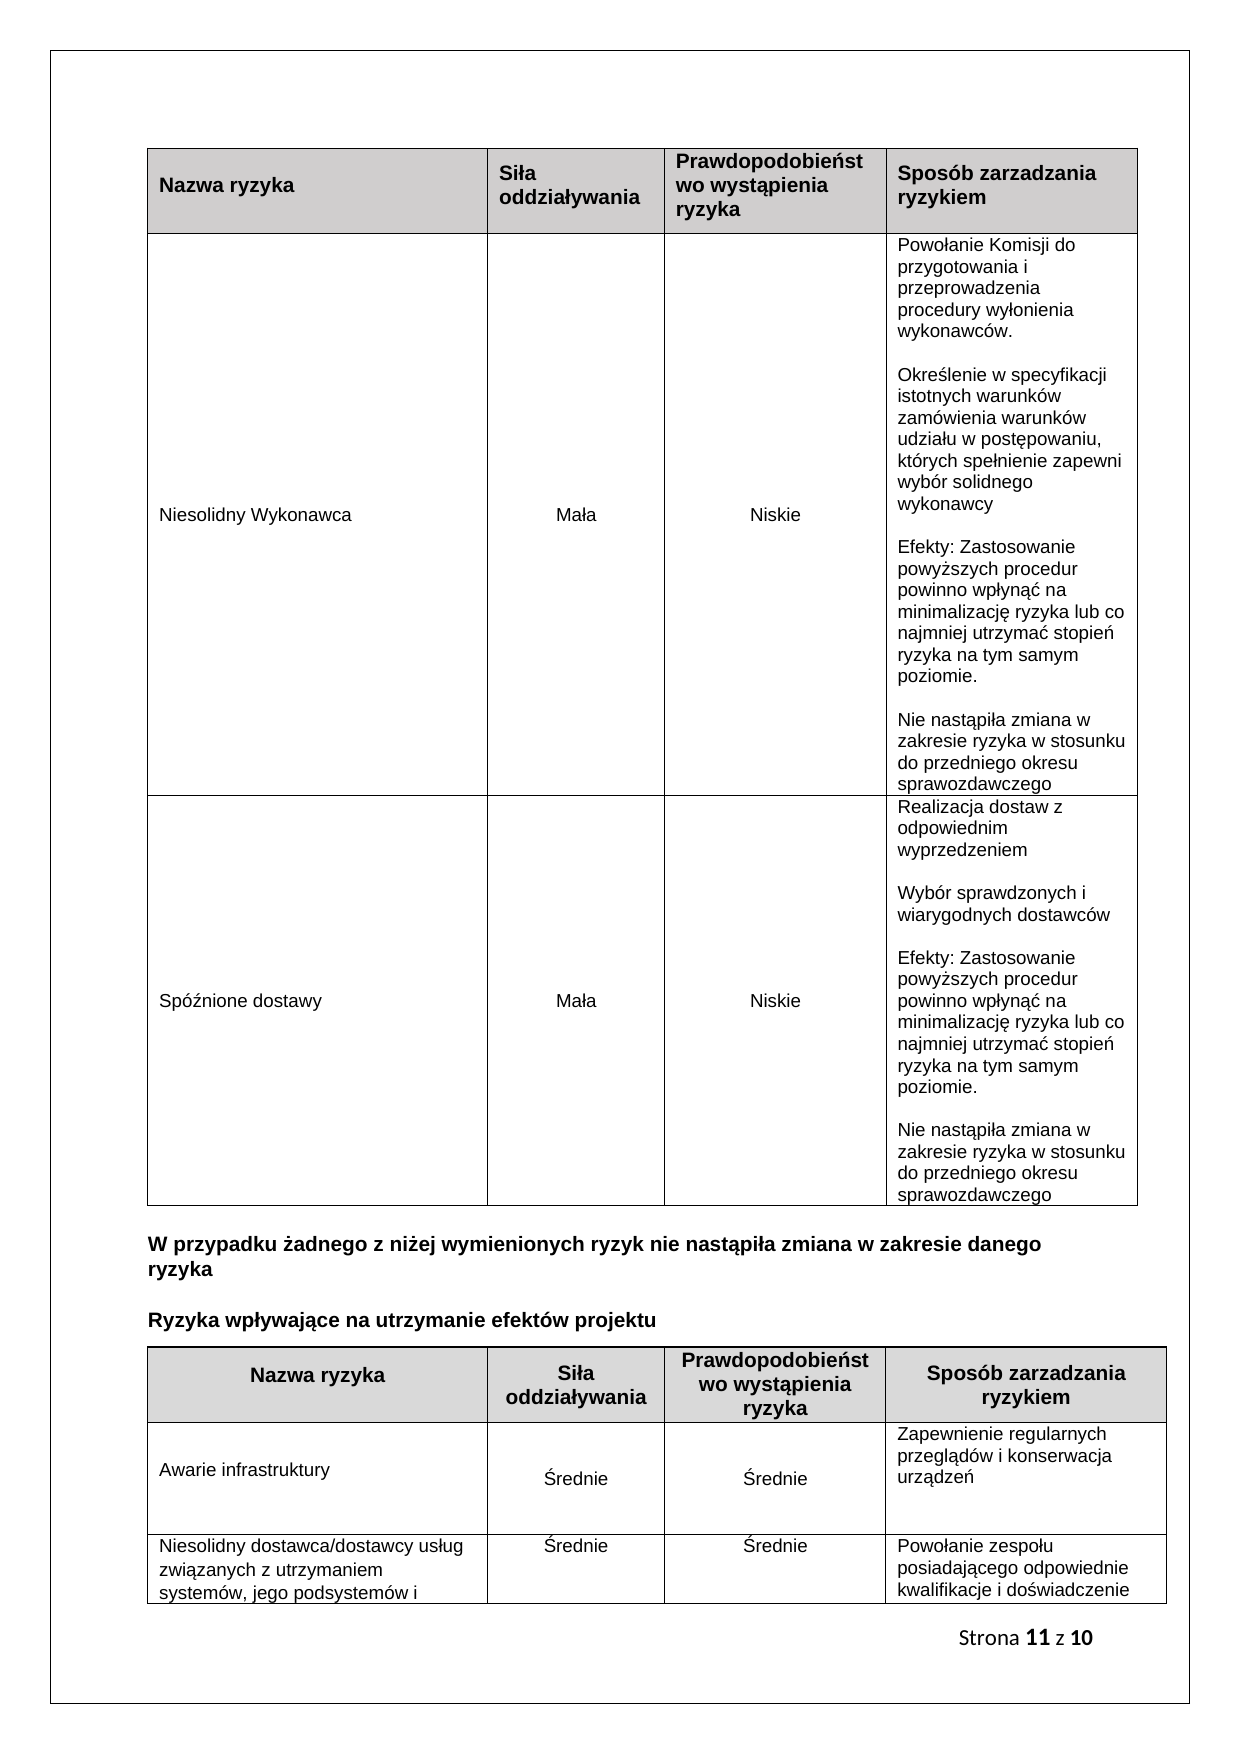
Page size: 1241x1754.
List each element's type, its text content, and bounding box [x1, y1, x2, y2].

table_cell Niesolidny Wykonawca [148, 234, 487, 794]
table_cell Powołanie Komisji do przygotowania i przeprowadzenia procedury wyłonienia wykonawców. Określenie w specyfikacji istotnych warunków zamówienia warunków udziału w postępowaniu, których spełnienie zapewni wybór solidnego wykonawcy Efekty: Zastosowanie powyższych procedur powinno wpłynąć na minimalizację ryzyka lub co najmniej utrzymać stopień ryzyka na tym samym poziomie. Nie nastąpiła zmiana w zakresie ryzyka w stosunku do przedniego okresu sprawozdawczego [887, 234, 1137, 794]
table_header Prawdopodobieństwo wystąpienia ryzyka [665, 1348, 885, 1422]
table_header Siła oddziaływania [488, 149, 664, 233]
table_header Nazwa ryzyka [148, 149, 487, 233]
table_cell Średnie [665, 1535, 885, 1603]
table_cell Spóźnione dostawy [148, 796, 487, 1205]
table_cell Realizacja dostaw z odpowiednim wyprzedzeniem Wybór sprawdzonych i wiarygodnych dostawców Efekty: Zastosowanie powyższych procedur powinno wpłynąć na minimalizację ryzyka lub co najmniej utrzymać stopień ryzyka na tym samym poziomie. Nie nastąpiła zmiana w zakresie ryzyka w stosunku do przedniego okresu sprawozdawczego [887, 796, 1137, 1205]
table_cell Średnie [488, 1535, 664, 1603]
text Ryzyka wpływające na utrzymanie efektów projektu [148, 1308, 1093, 1332]
table_cell Średnie [665, 1423, 885, 1534]
table_cell Awarie infrastruktury [148, 1423, 487, 1534]
table_cell Mała [488, 234, 664, 794]
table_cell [148, 1535, 487, 1603]
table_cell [886, 1535, 1166, 1603]
table_cell Niskie [665, 234, 886, 794]
text W przypadku żadnego z niżej wymienionych ryzyk nie nastąpiła zmiana w zakresie danego ryzyka [148, 1231, 1093, 1281]
table_cell Zapewnienie regularnych przeglądów i konserwacja urządzeń [886, 1423, 1166, 1534]
table_cell Średnie [488, 1423, 664, 1534]
table_header Siła oddziaływania [488, 1348, 664, 1422]
table_cell Mała [488, 796, 664, 1205]
table_header Sposób zarzadzania ryzykiem [887, 149, 1137, 233]
table_cell Niskie [665, 796, 886, 1205]
table_header Prawdopodobieństwo wystąpienia ryzyka [665, 149, 886, 233]
table_header Sposób zarzadzania ryzykiem [886, 1348, 1166, 1422]
table_header Nazwa ryzyka [148, 1348, 487, 1422]
